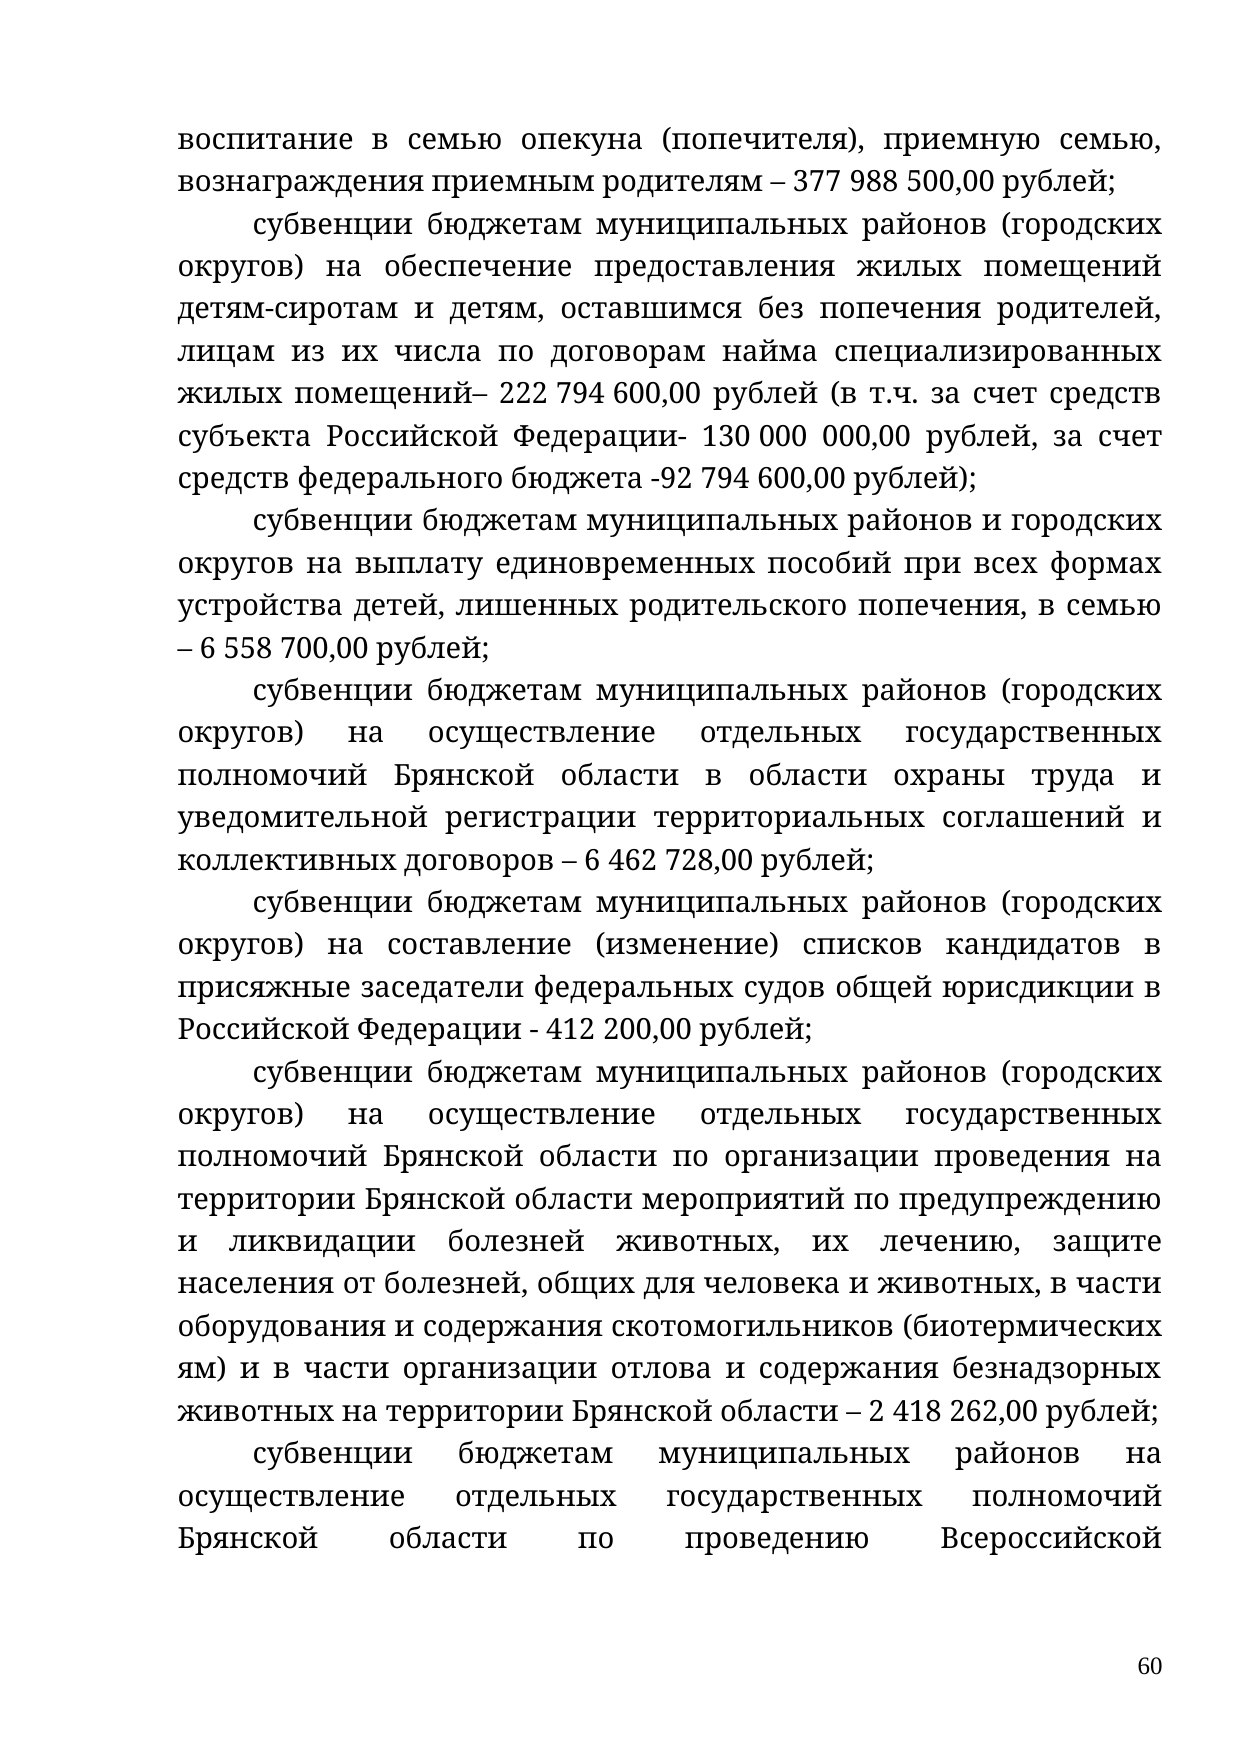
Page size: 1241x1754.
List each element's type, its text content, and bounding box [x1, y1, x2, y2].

text субвенции бюджетам муниципальных районов и городских округов на выплату единовременных пособий при всех формах устройства детей, лишенных родительского попечения, в семью – 6 558 700,00 рублей; [177, 500, 1162, 667]
text субвенции бюджетам муниципальных районов (городских округов) на обеспечение предоставления жилых помещений детям-сиротам и детям, оставшимся без попечения родителей, лицам из их числа по договорам найма специализированных жилых помещений– 222 794 600,00 рублей (в т.ч. за счет средств субъекта Российской Федерации- 130 000 000,00 рублей, за счет средств федерального бюджета -92 794 600,00 рублей); [177, 203, 1162, 497]
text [177, 1432, 1162, 1557]
text субвенции бюджетам муниципальных районов (городских округов) на осуществление отдельных государственных полномочий Брянской области в области охраны труда и уведомительной регистрации территориальных соглашений и коллективных договоров – 6 462 728,00 рублей; [177, 669, 1162, 878]
text субвенции бюджетам муниципальных районов (городских округов) на составление (изменение) списков кандидатов в присяжные заседатели федеральных судов общей юрисдикции в Российской Федерации - 412 200,00 рублей; [177, 881, 1162, 1048]
text субвенции бюджетам муниципальных районов (городских округов) на осуществление отдельных государственных полномочий Брянской области по организации проведения на территории Брянской области мероприятий по предупреждению и ликвидации болезней животных, их лечению, защите населения от болезней, общих для человека и животных, в части оборудования и содержания скотомогильников (биотермических ям) и в части организации отлова и содержания безнадзорных животных на территории Брянской области – 2 418 262,00 рублей; [177, 1051, 1162, 1430]
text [177, 118, 1162, 200]
